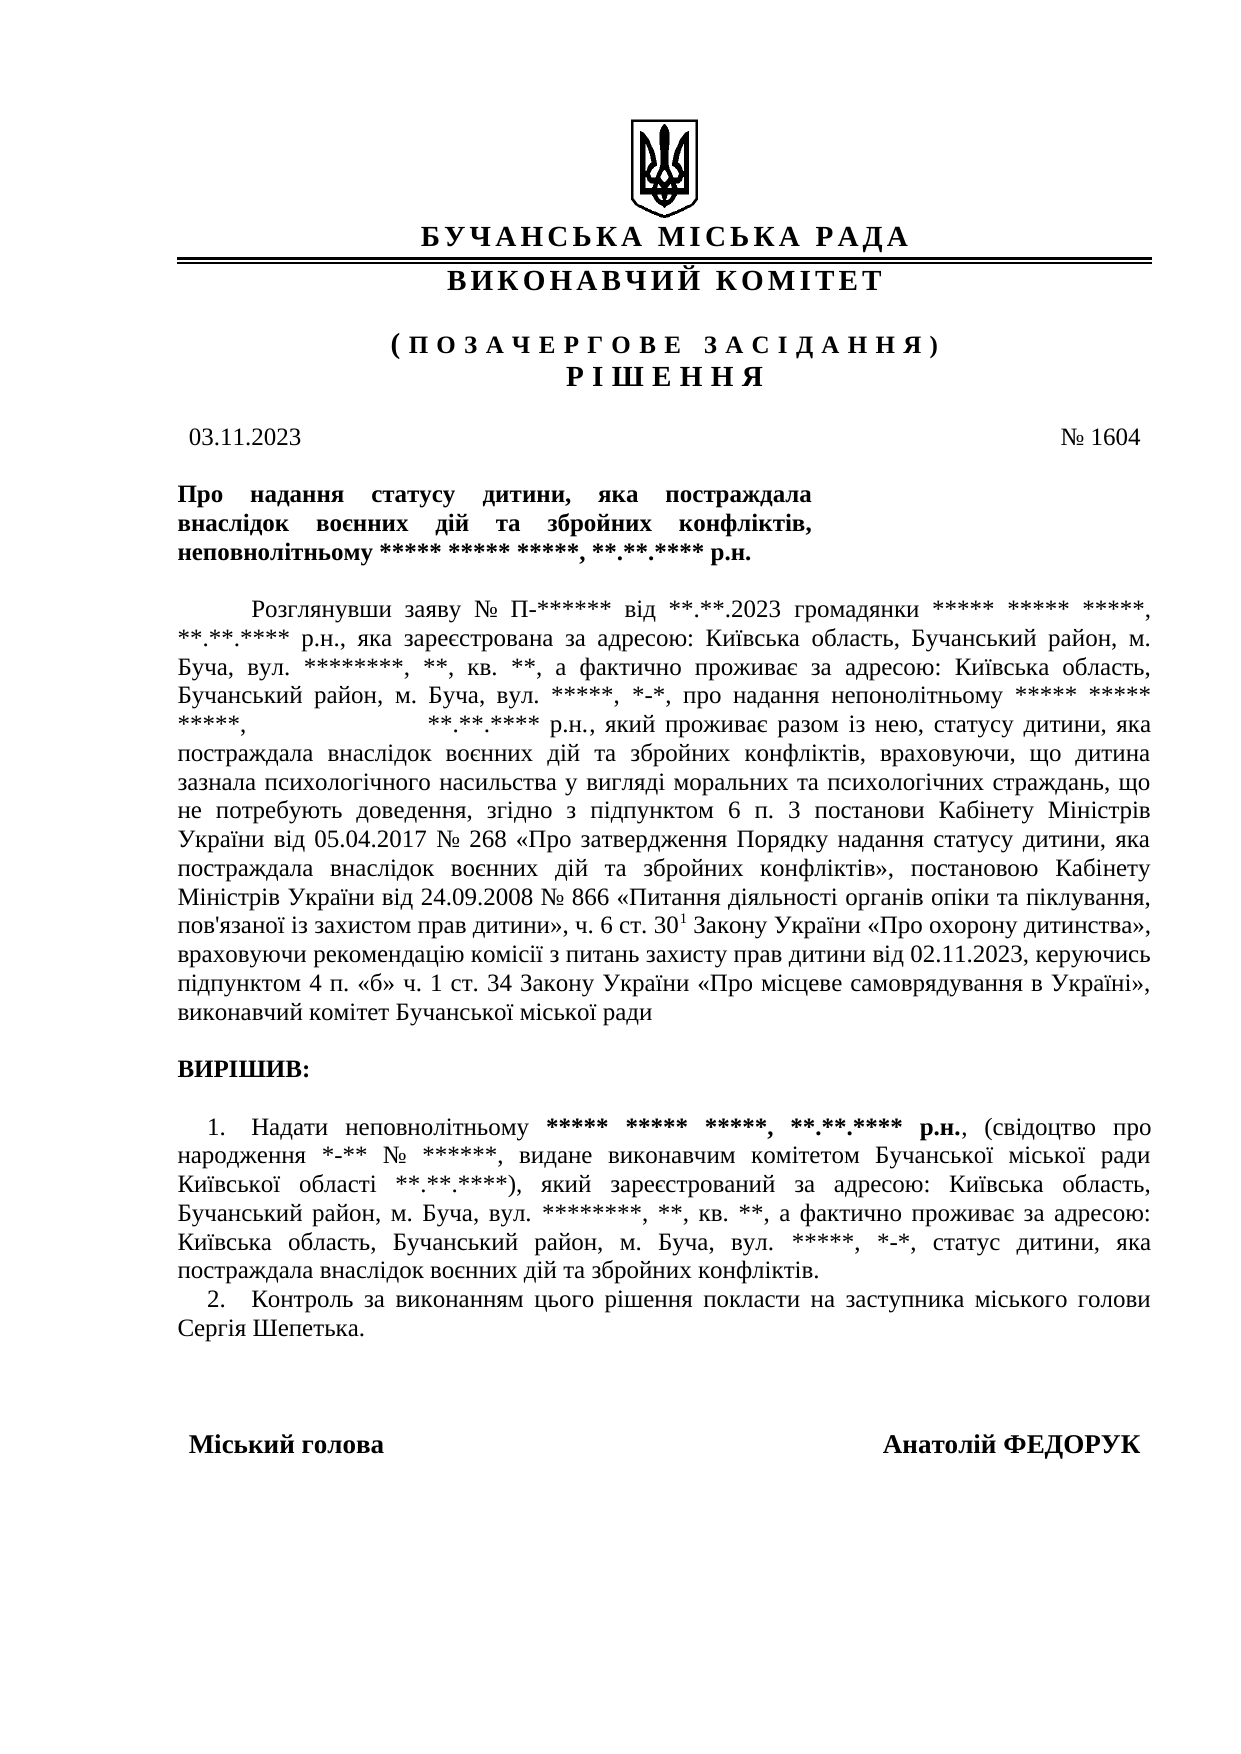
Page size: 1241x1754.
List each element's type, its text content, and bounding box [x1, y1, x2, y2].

table_header 03.11.2023 [177, 422, 666, 450]
list Надати неповнолітньому ***** ***** *****, **.**.**** р.н., (свідоцтво про народження *-** № ******, видане виконавчим комітетом Бучанської міської ради Київської області **.**.****), який зареєстрований за адресою: Київська область, Бучанський район, м. Буча, вул. ********, **, кв. **, а фактично проживає за адресою: Київська область, Бучанський район, м. Буча, вул. *****, *-*, статус дитини, яка постраждала внаслідок воєнних дій та збройних конфліктів. [177, 1112, 1152, 1284]
picture [629, 118, 700, 219]
text БУЧАНСЬКА МІСЬКА РАДА [177, 219, 1152, 252]
text РІШЕННЯ [177, 359, 1152, 393]
text (ПОЗАЧЕРГОВЕ ЗАСІДАННЯ) [177, 326, 1152, 359]
table_header Міський голова [177, 1428, 663, 1459]
table_header Анатолій ФЕДОРУК [663, 1428, 1152, 1459]
table_header № 1604 [666, 422, 1152, 450]
text ВИРІШИВ: [177, 1054, 1152, 1083]
list Контроль за виконанням цього рішення покласти на заступника міського голови Сергія Шепетька. [177, 1284, 1152, 1342]
text Розглянувши заяву № П-****** від **.**.2023 громадянки ***** ***** *****, **.**.**** р.н., яка зареєстрована за адресою: Київська область, Бучанський район, м. Буча, вул. ********, **, кв. **, а фактично проживає за адресою: Київська область, Бучанський район, м. Буча, вул. *****, *-*, про надання непонолітньому ***** ***** *****, **.**.**** р.н., який проживає разом із нею, статусу дитини, яка постраждала внаслідок воєнних дій та збройних конфліктів, враховуючи, що дитина зазнала психологічного насильства у вигляді моральних та психологічних страждань, що не потребують доведення, згідно з підпунктом 6 п. 3 постанови Кабінету Міністрів України від 05.04.2017 № 268 «Про затвердження Порядку надання статусу дитини, яка постраждала внаслідок воєнних дій та збройних конфліктів», постановою Кабінету Міністрів України від 24.09.2008 № 866 «Питання діяльності органів опіки та піклування, пов'язаної із захистом прав дитини», ч. 6 ст. 301 Закону України «Про охорону дитинства», враховуючи рекомендацію комісії з питань захисту прав дитини від 02.11.2023, керуючись підпунктом 4 п. «б» ч. 1 ст. 34 Закону України «Про місцеве самоврядування в Україні», виконавчий комітет Бучанської міської ради [177, 594, 1152, 1025]
table_header ВИКОНАВЧИЙ КОМІТЕТ [177, 264, 1152, 326]
text Про надання статусу дитини, яка постраждала внаслідок воєнних дій та збройних конфліктів, неповнолітньому ***** ***** *****, **.**.**** р.н. [177, 479, 812, 565]
